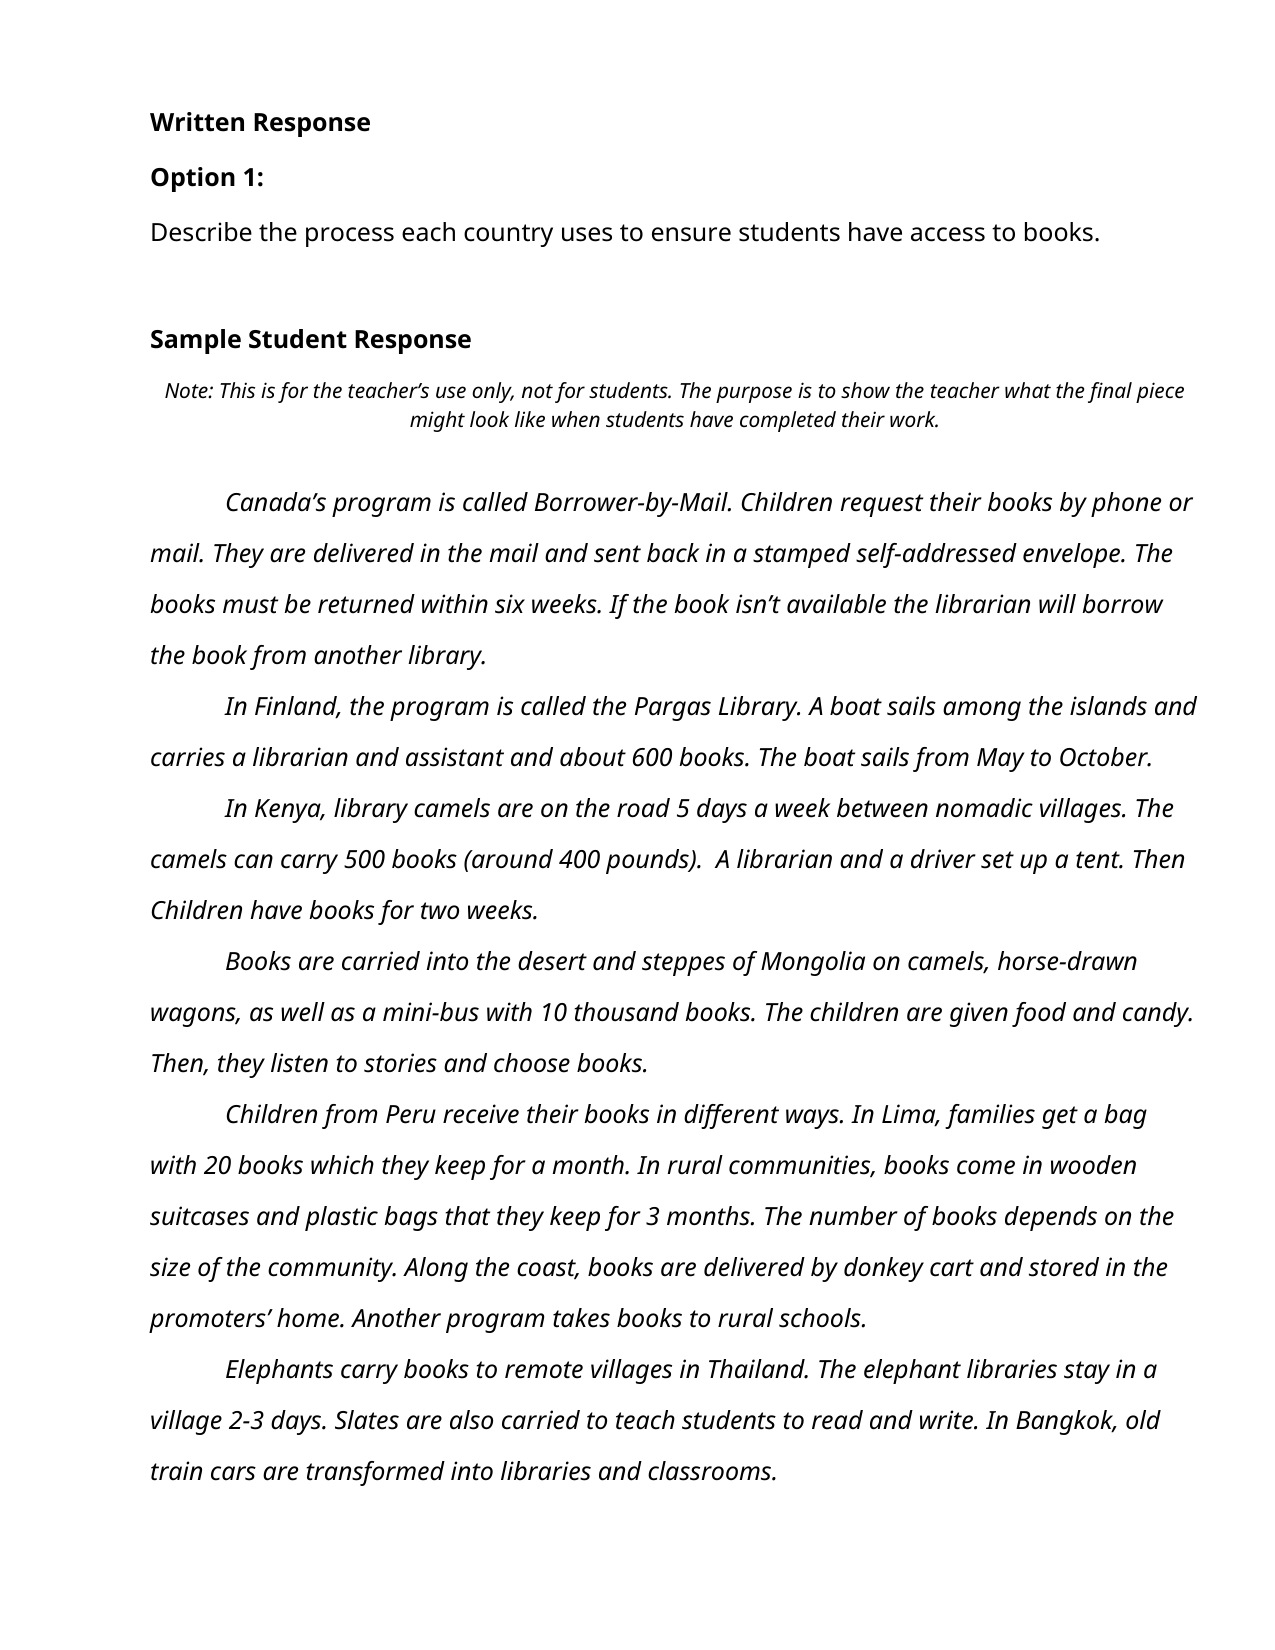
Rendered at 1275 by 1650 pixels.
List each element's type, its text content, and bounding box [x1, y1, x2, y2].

text Written Response [150, 105, 1125, 139]
text In Kenya, library camels are on the road 5 days a week between nomadic villages. The camels can carry 500 books (around 400 pounds). A librarian and a driver set up a tent. Then Children have books for two weeks. [150, 790, 1200, 927]
text In Finland, the program is called the Pargas Library. A boat sails among the islands and carries a librarian and assistant and about 600 books. The boat sails from May to October. [150, 688, 1200, 773]
text Note: This is for the teacher’s use only, not for students. The purpose is to show the teacher what the final piece might look like when students have completed their work. [150, 377, 1200, 433]
text Elephants carry books to remote villages in Thailand. The elephant libraries stay in a village 2-3 days. Slates are also carried to teach students to read and write. In Bangkok, old train cars are transformed into libraries and classrooms. [150, 1352, 1200, 1488]
text Books are carried into the desert and steppes of Mongolia on camels, horse-drawn wagons, as well as a mini-bus with 10 thousand books. The children are given food and candy. Then, they listen to stories and choose books. [150, 943, 1200, 1080]
text Describe the process each country uses to ensure students have access to books. [150, 215, 1200, 249]
text Canada’s program is called Borrower-by-Mail. Children request their books by phone or mail. They are delivered in the mail and sent back in a stamped self-addressed envelope. The books must be returned within six weeks. If the book isn’t available the librarian will borrow the book from another library. [150, 484, 1200, 671]
text Option 1: [150, 160, 1125, 194]
text Children from Peru receive their books in different ways. In Lima, families get a bag with 20 books which they keep for a month. In rural communities, books come in wooden suitcases and plastic bags that they keep for 3 months. The number of books depends on the size of the community. Along the coast, books are delivered by donkey cart and stored in the promoters’ home. Another program takes books to rural schools. [150, 1097, 1200, 1335]
text Sample Student Response [150, 322, 1200, 356]
